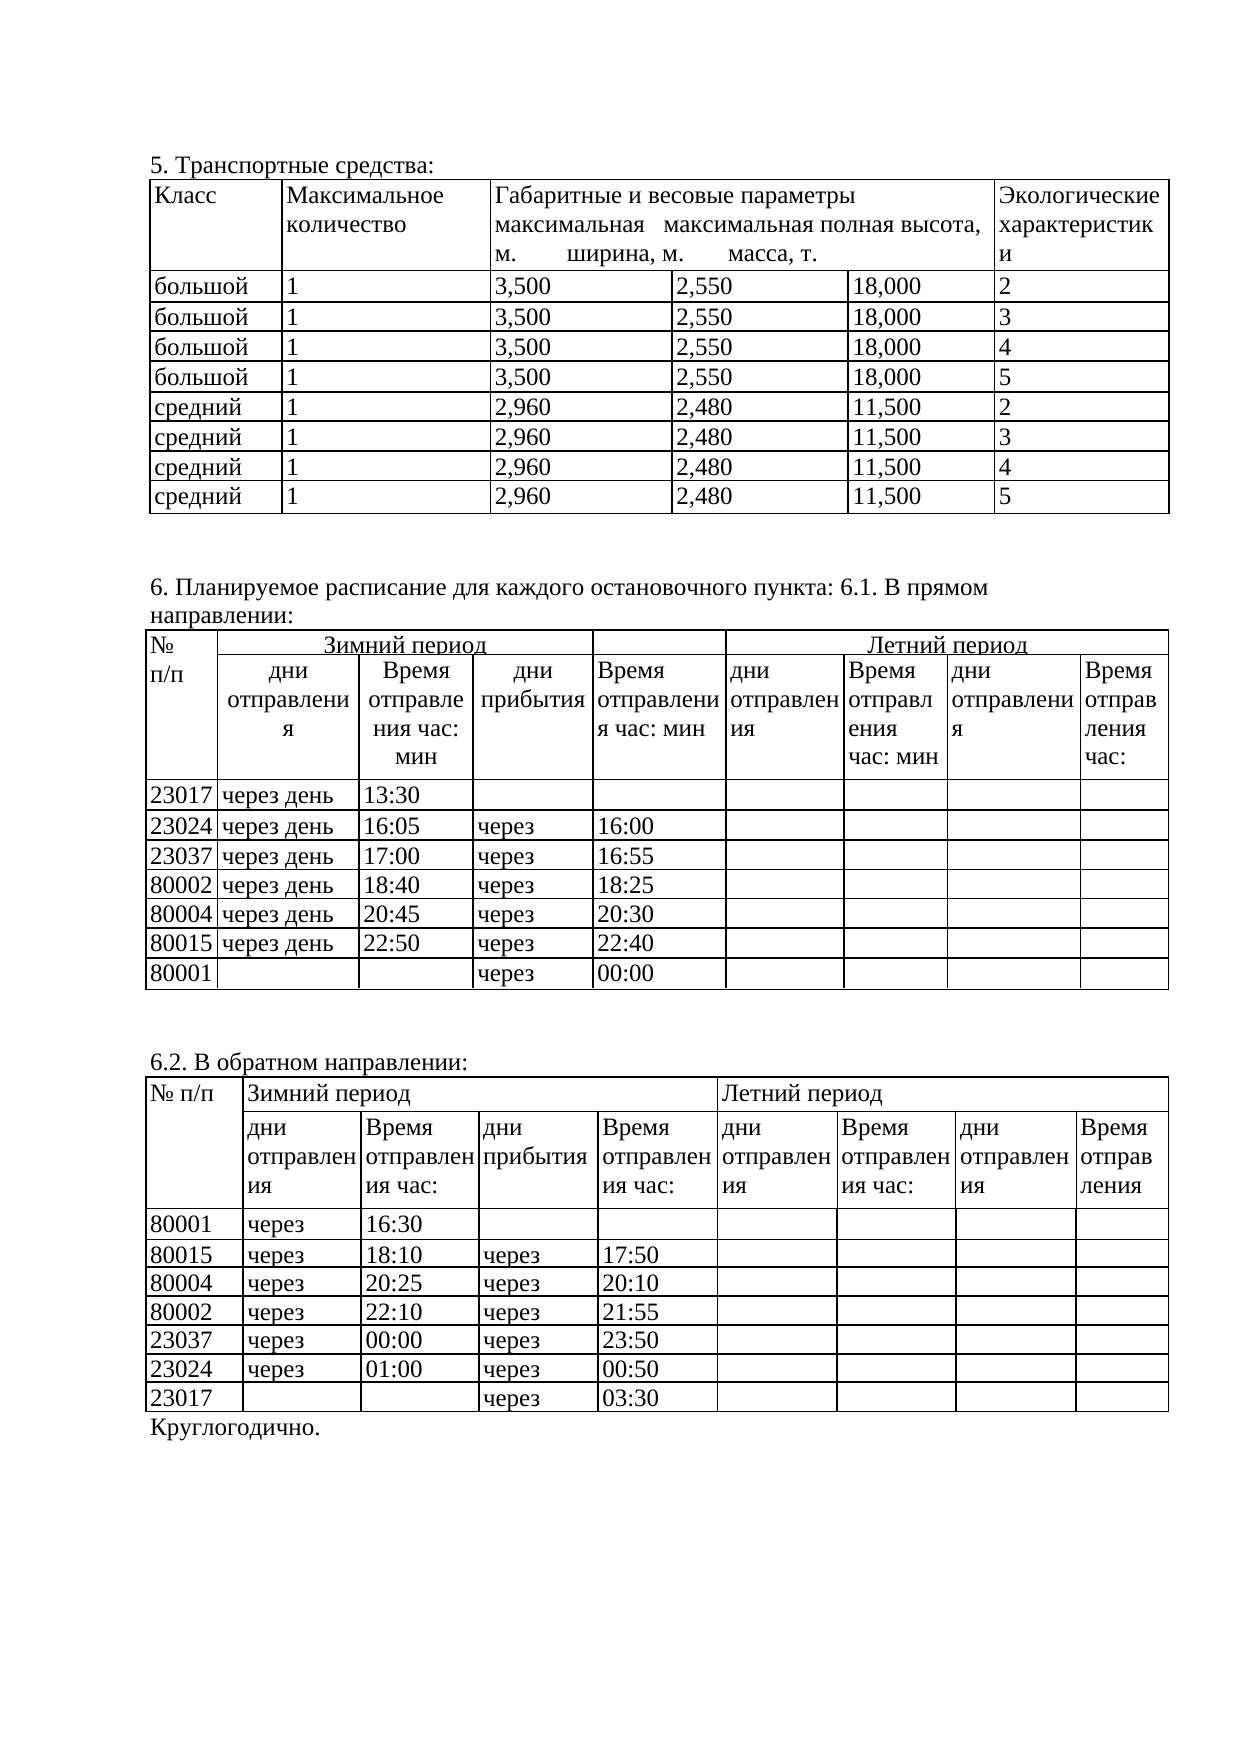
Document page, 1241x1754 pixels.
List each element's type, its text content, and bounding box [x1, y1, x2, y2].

table_cell 80004 [147, 1268, 242, 1295]
table_cell 80004 [147, 899, 217, 927]
table_cell 00:00 [362, 1326, 478, 1353]
table_cell [727, 959, 843, 988]
table_cell [362, 1383, 478, 1411]
table_cell 2,480 [673, 393, 847, 420]
table_cell 18:25 [594, 870, 725, 898]
table_cell через день [244, 1355, 360, 1381]
table_cell [838, 1326, 955, 1353]
table_cell 3 [995, 303, 1168, 330]
table_cell [845, 899, 947, 927]
table_cell 2,550 [673, 332, 847, 360]
table_cell [1077, 1326, 1168, 1353]
table_cell [727, 780, 843, 809]
table_cell [599, 1209, 717, 1239]
table_cell 20:25 [362, 1268, 478, 1295]
table_cell [727, 770, 843, 778]
table_cell 11,500 [849, 422, 994, 450]
table_cell [727, 929, 843, 957]
table_cell [957, 1297, 1075, 1324]
table_cell [594, 770, 725, 778]
table_cell средний [151, 422, 281, 450]
table_cell 20:30 [594, 899, 725, 927]
table_cell [1077, 1209, 1168, 1239]
table_cell [957, 1383, 1075, 1411]
table_cell 20:45 [360, 899, 472, 927]
table_cell через день [480, 1268, 597, 1295]
table_cell [718, 1326, 836, 1353]
table_cell Время отправления час: мин [594, 655, 725, 770]
table_cell 00:00 [594, 959, 725, 988]
table_cell 5 [995, 481, 1168, 512]
table_cell 11,500 [849, 452, 994, 479]
table_cell дни отправления [727, 655, 843, 770]
table_cell 17:50 [599, 1240, 717, 1266]
table_cell 17:00 [360, 841, 472, 868]
table_cell 18,000 [849, 332, 994, 360]
table_cell [948, 899, 1080, 927]
table_header Летний период отправлен отправлен прибытия прибытия ия ия час:мин. час:мин. [718, 1078, 1168, 1111]
table_header Зимний период [218, 631, 592, 654]
table_cell [718, 1240, 836, 1266]
table_cell [957, 1268, 1075, 1295]
table_cell [474, 780, 592, 809]
table_cell [594, 780, 725, 809]
table_cell [1081, 770, 1168, 778]
table_cell 18,000 [849, 303, 994, 330]
table_cell 80015 [147, 929, 217, 957]
table_cell 03:30 [599, 1383, 717, 1411]
table_cell большой [151, 271, 281, 301]
table_cell 80001 [147, 1209, 242, 1239]
table_header Летний период [727, 631, 1168, 654]
table_cell 2 [995, 271, 1168, 301]
table_cell [845, 959, 947, 988]
table_cell 4 [995, 332, 1168, 360]
table_cell 2,960 [491, 422, 671, 450]
table_header Зимний период Зимний период время [244, 1078, 717, 1111]
table_cell 16:55 [594, 841, 725, 868]
table_cell [218, 959, 358, 988]
table_cell 22:40 [594, 929, 725, 957]
table_cell через день [474, 841, 592, 868]
table_cell через день [244, 1297, 360, 1324]
table_cell [218, 770, 358, 778]
table_cell через день [218, 780, 358, 809]
table_cell [845, 870, 947, 898]
table_cell Время отправления час: мин [599, 1112, 717, 1208]
table_cell через день [244, 1268, 360, 1295]
table_cell [948, 811, 1080, 839]
table_cell 3,500 [491, 362, 671, 391]
table_cell 2 [995, 393, 1168, 420]
table_cell 2,480 [673, 481, 847, 512]
table_cell через день [474, 870, 592, 898]
table_cell 22:50 [360, 929, 472, 957]
table_cell [727, 841, 843, 868]
table_cell 23017 [147, 780, 217, 809]
table_cell средний [151, 481, 281, 512]
table_cell 18:10 [362, 1240, 478, 1266]
table_cell [1081, 929, 1168, 957]
table_cell [845, 929, 947, 957]
table_cell [360, 959, 472, 988]
table_cell 1 [283, 422, 490, 450]
table_cell [474, 770, 592, 778]
table_cell через день [218, 870, 358, 898]
table_cell [957, 1209, 1075, 1239]
table_cell средний [151, 452, 281, 479]
table_cell 23037 [147, 1326, 242, 1353]
table_cell [1077, 1383, 1168, 1411]
table_cell 18,000 [849, 271, 994, 301]
table_cell [845, 770, 947, 778]
table_cell через день [474, 929, 592, 957]
table_cell дни прибытия [474, 655, 592, 770]
table_cell [838, 1297, 955, 1324]
table_cell [727, 870, 843, 898]
table_cell [1081, 959, 1168, 988]
table_cell 23024 [147, 811, 217, 839]
table_cell 2,960 [491, 481, 671, 512]
table_cell 2,480 [673, 452, 847, 479]
text 6. Планируемое расписание для каждого остановочного пункта: 6.1. В прямом направлении: [150, 572, 1090, 629]
table_cell дни отправления [948, 655, 1080, 770]
table_cell 3 [995, 422, 1168, 450]
table_cell Время отправления час: мин [838, 1112, 955, 1208]
table_cell через день [480, 1355, 597, 1381]
table_cell 18,000 [849, 362, 994, 391]
table_cell большой [151, 362, 281, 391]
table_cell [838, 1383, 955, 1411]
table_cell 2,960 [491, 452, 671, 479]
table_cell 1 [283, 452, 490, 479]
table_cell [244, 1383, 360, 1411]
table_header Класс [151, 180, 281, 269]
table_cell [948, 870, 1080, 898]
table_cell 16:00 [594, 811, 725, 839]
table_cell [727, 899, 843, 927]
table_cell 1 [283, 332, 490, 360]
table_cell Время отправления час: мин [845, 655, 947, 770]
text 5. Транспортные средства: [150, 150, 1090, 179]
table_cell через день [474, 899, 592, 927]
table_cell [838, 1268, 955, 1295]
table_cell [147, 770, 217, 778]
table_cell 2,960 [491, 393, 671, 420]
text 6.2. В обратном направлении: [150, 1047, 1090, 1076]
table_cell [948, 770, 1080, 778]
table_cell через день [480, 1326, 597, 1353]
table_cell 1 [283, 393, 490, 420]
table_cell через день [244, 1240, 360, 1266]
table_cell 1 [283, 481, 490, 512]
table_cell [480, 1209, 597, 1239]
table_cell [1081, 780, 1168, 809]
table_cell 20:10 [599, 1268, 717, 1295]
table_cell через день [480, 1383, 597, 1411]
table_cell 23017 [147, 1383, 242, 1411]
table_cell 2,480 [673, 422, 847, 450]
table_header Габаритные и весовые параметры максимальная максимальная полная высота, м. ширина, м. масса, т. [491, 180, 994, 269]
table_cell 2,550 [673, 271, 847, 301]
table_cell [948, 780, 1080, 809]
table_cell [838, 1209, 955, 1239]
table_cell 1 [283, 362, 490, 391]
table_cell 23024 [147, 1355, 242, 1381]
table_cell через день [480, 1240, 597, 1266]
table_cell [838, 1240, 955, 1266]
table_cell [845, 780, 947, 809]
table_cell [1077, 1355, 1168, 1381]
table_cell [957, 1240, 1075, 1266]
table_cell [1081, 811, 1168, 839]
table_cell [718, 1383, 836, 1411]
table_cell 2,550 [673, 362, 847, 391]
table_cell дни отправления [244, 1112, 360, 1208]
table_cell [948, 841, 1080, 868]
table_header № п/п [147, 1078, 242, 1208]
table_cell [845, 841, 947, 868]
table_cell 01:00 [362, 1355, 478, 1381]
table_cell [957, 1355, 1075, 1381]
table_cell 80015 [147, 1240, 242, 1266]
table_cell [845, 811, 947, 839]
table_cell 1 [283, 303, 490, 330]
table_cell 18:40 [360, 870, 472, 898]
table_cell Время отправления час: мин [360, 655, 472, 770]
table_cell через день [218, 811, 358, 839]
table_cell [718, 1355, 836, 1381]
table_cell 23037 [147, 841, 217, 868]
table_cell 5 [995, 362, 1168, 391]
table_cell Время отправления час: [1077, 1112, 1168, 1208]
table_cell 2,550 [673, 303, 847, 330]
table_cell [1081, 870, 1168, 898]
table_header № п/п [147, 631, 217, 770]
table_cell 3,500 [491, 332, 671, 360]
table_cell 80001 [147, 959, 217, 988]
table_cell 80002 [147, 870, 217, 898]
table_cell 4 [995, 452, 1168, 479]
table_cell [718, 1268, 836, 1295]
table_cell дни прибытия [480, 1112, 597, 1208]
table_cell [948, 929, 1080, 957]
table_cell 3,500 [491, 271, 671, 301]
table_cell 1 [283, 271, 490, 301]
table_cell дни отправления [218, 655, 358, 770]
table_cell большой [151, 332, 281, 360]
table_cell через день [218, 841, 358, 868]
table_cell [1077, 1297, 1168, 1324]
table_cell [948, 959, 1080, 988]
table_cell 3,500 [491, 303, 671, 330]
table_cell дни отправления [718, 1112, 837, 1208]
table_cell [727, 811, 843, 839]
table_cell [957, 1326, 1075, 1353]
table_cell 16:05 [360, 811, 472, 839]
table_cell 22:10 [362, 1297, 478, 1324]
table_cell [838, 1355, 955, 1381]
table_cell 11,500 [849, 481, 994, 512]
table_cell [718, 1297, 836, 1324]
table_cell [1077, 1240, 1168, 1266]
table_cell через день [218, 929, 358, 957]
table_cell через день [244, 1209, 360, 1239]
table_cell через день [474, 811, 592, 839]
table_header Максимальное количество [283, 180, 490, 269]
table_cell 80002 [147, 1297, 242, 1324]
table_cell [718, 1209, 836, 1239]
table_cell 13:30 [360, 780, 472, 809]
table_cell 23:50 [599, 1326, 717, 1353]
table_cell 00:50 [599, 1355, 717, 1381]
table_cell Время отправления час: мин [1081, 655, 1168, 770]
table_header Экологические характеристики [995, 180, 1168, 269]
table_cell через день [480, 1297, 597, 1324]
table_cell 16:30 [362, 1209, 478, 1239]
text Круглогодично. [150, 1412, 1090, 1441]
table_cell через день [244, 1326, 360, 1353]
table_cell средний [151, 393, 281, 420]
table_cell [1081, 899, 1168, 927]
table_cell [1077, 1268, 1168, 1295]
table_cell [1081, 841, 1168, 868]
table_cell 11,500 [849, 393, 994, 420]
table_cell Время отправления час: мин [362, 1112, 478, 1208]
table_cell через день [218, 899, 358, 927]
table_header [594, 631, 725, 654]
table_cell 21:55 [599, 1297, 717, 1324]
table_cell через день [474, 959, 592, 988]
table_cell большой [151, 303, 281, 330]
table_cell дни отправления [956, 1112, 1076, 1208]
